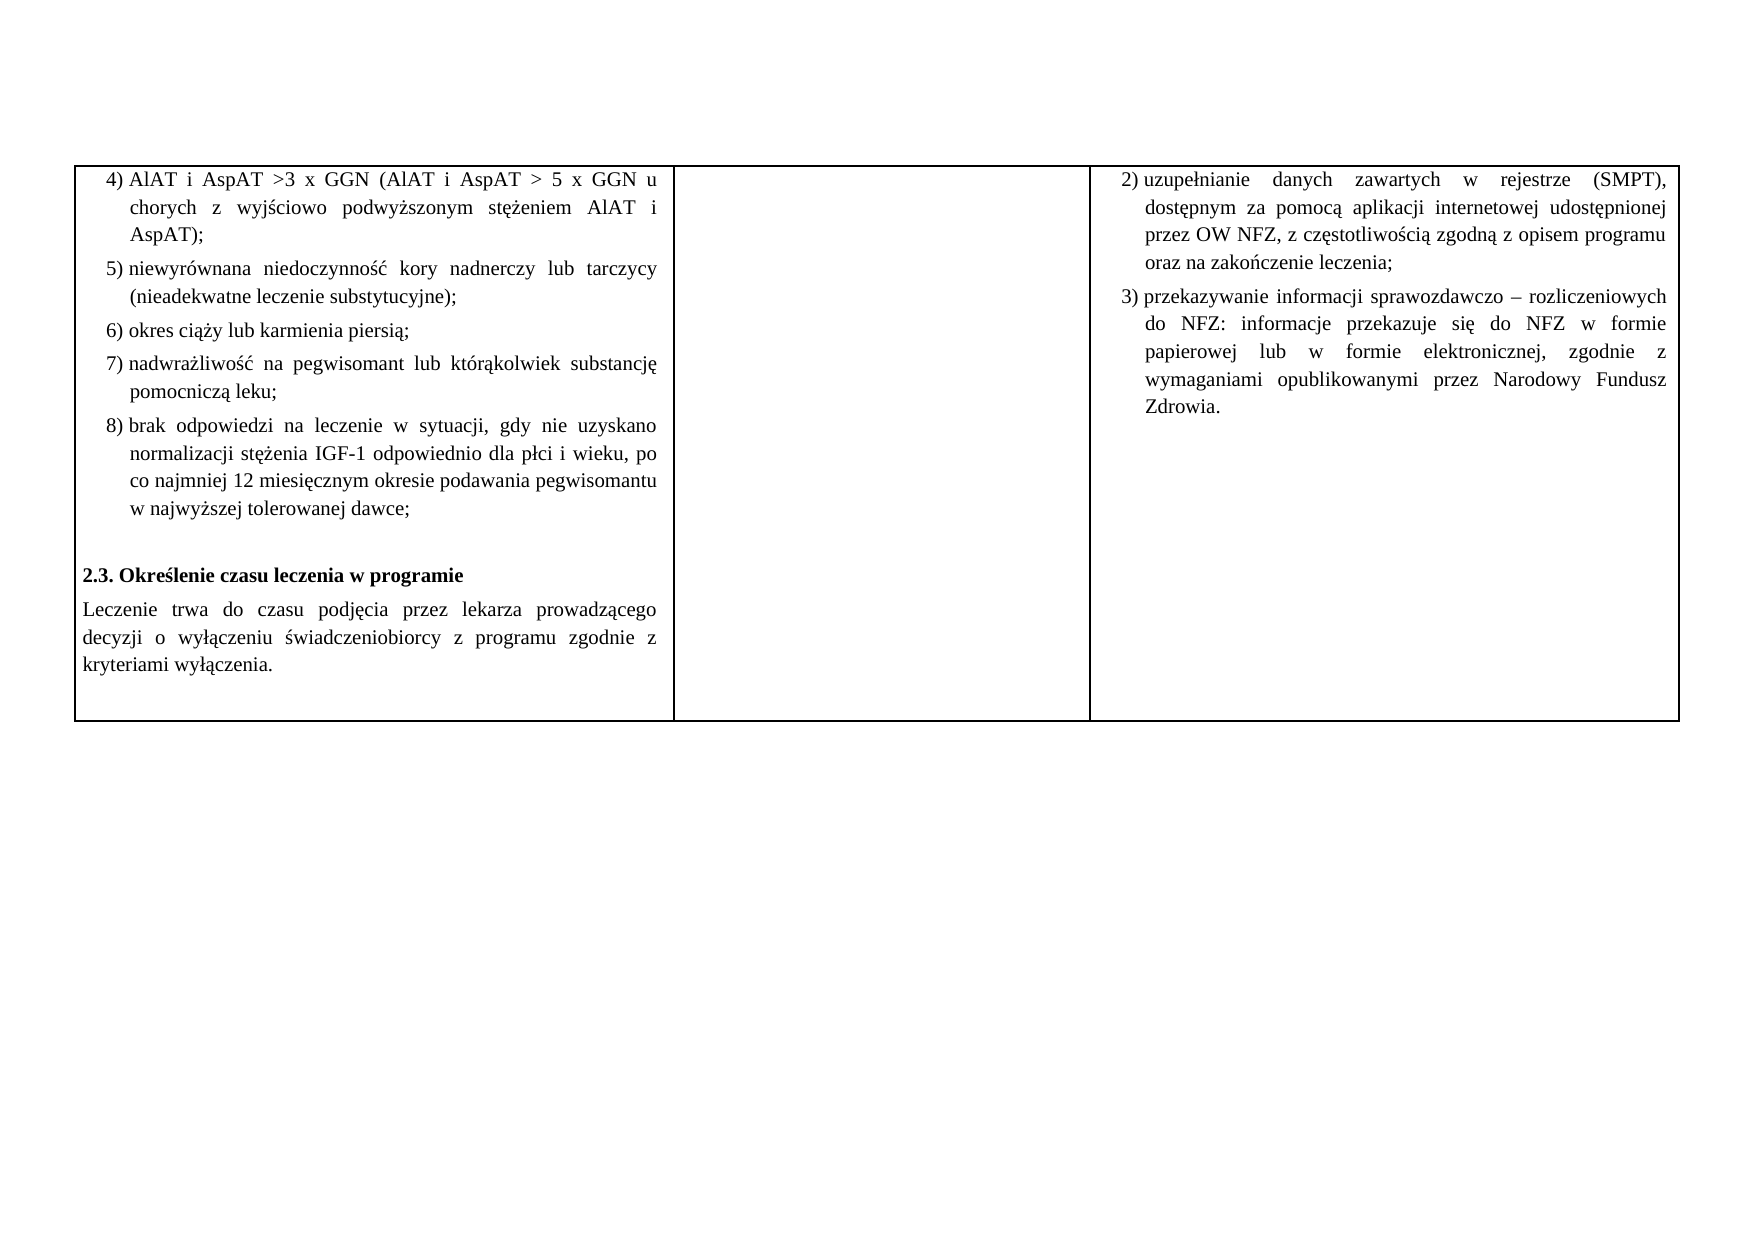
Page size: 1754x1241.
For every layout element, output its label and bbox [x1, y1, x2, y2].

table_cell [675, 167, 1089, 720]
table_cell [76, 167, 673, 720]
table_cell [1091, 167, 1678, 720]
